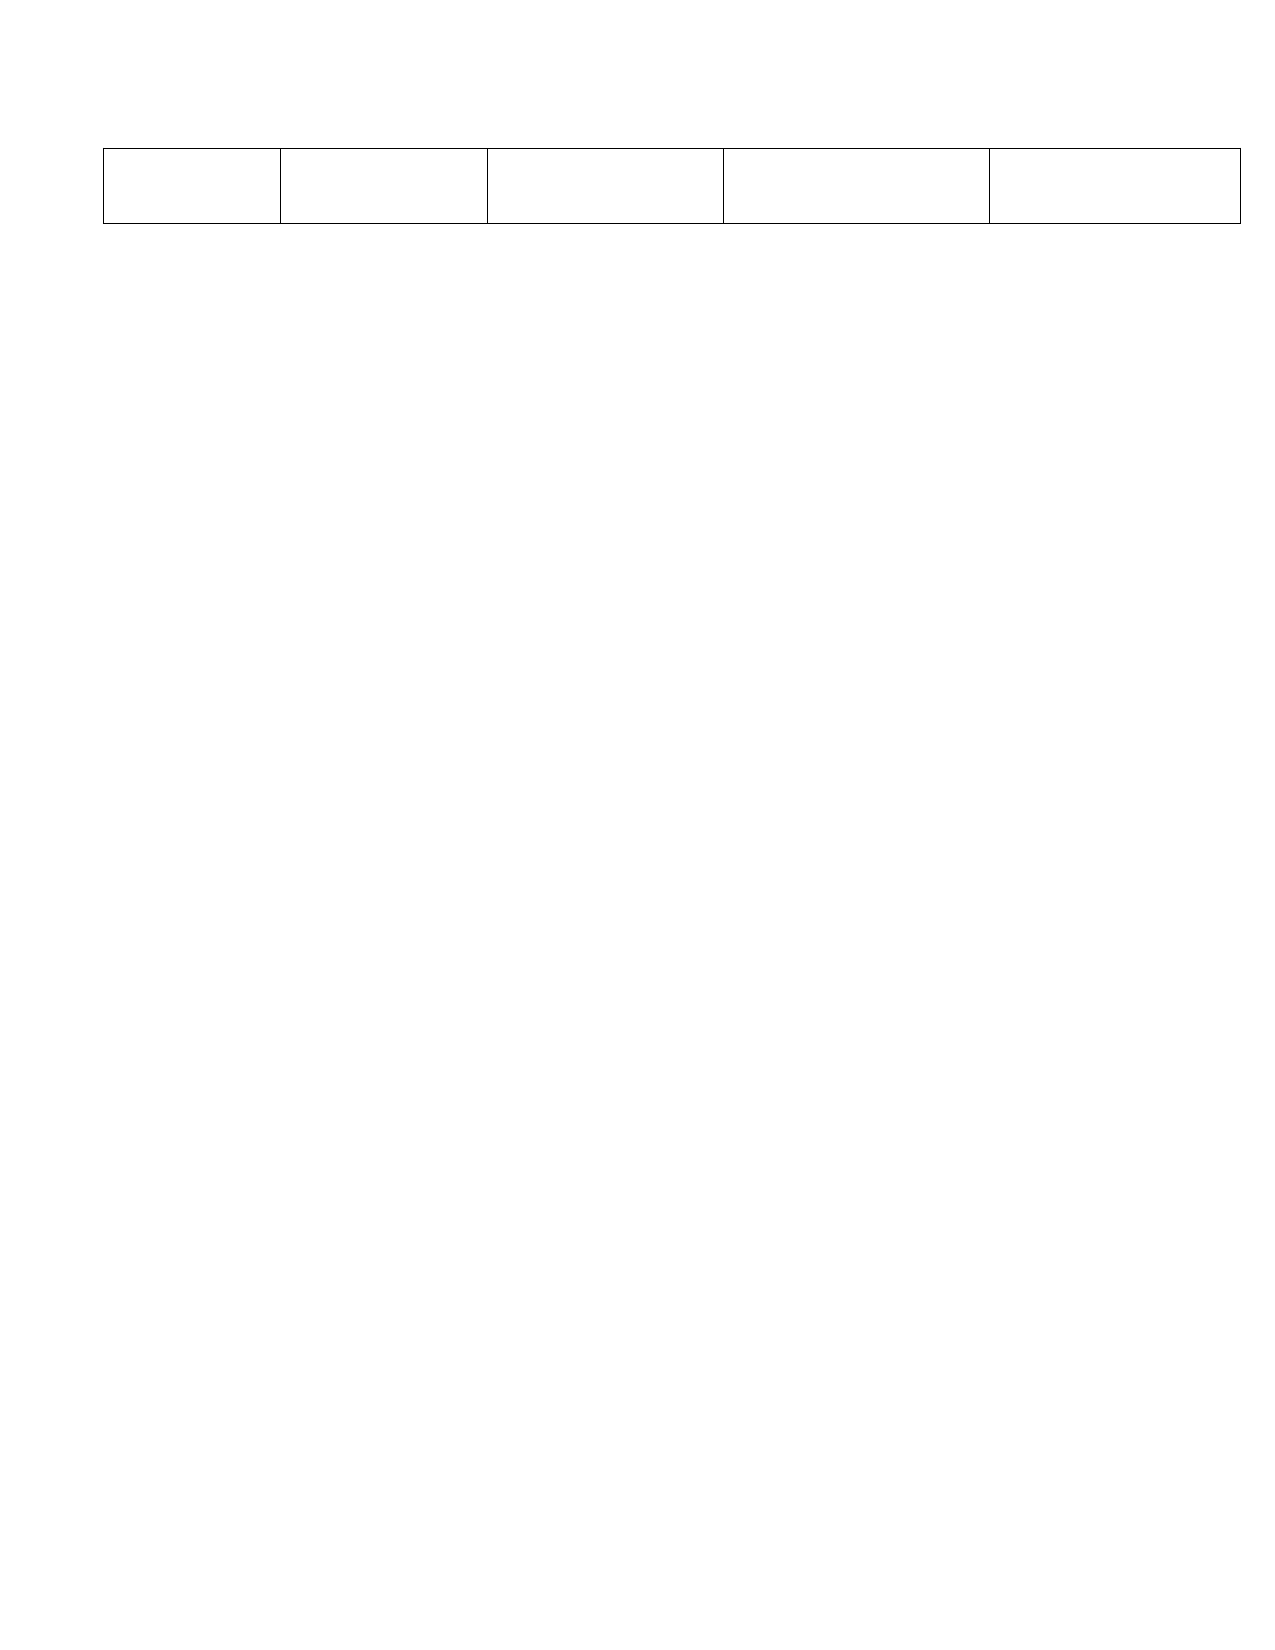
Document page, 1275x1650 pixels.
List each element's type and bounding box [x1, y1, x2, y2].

table_cell [488, 149, 723, 223]
table_cell [104, 149, 280, 223]
table_cell [281, 149, 487, 223]
table_cell [724, 149, 989, 223]
table_cell [990, 149, 1240, 223]
